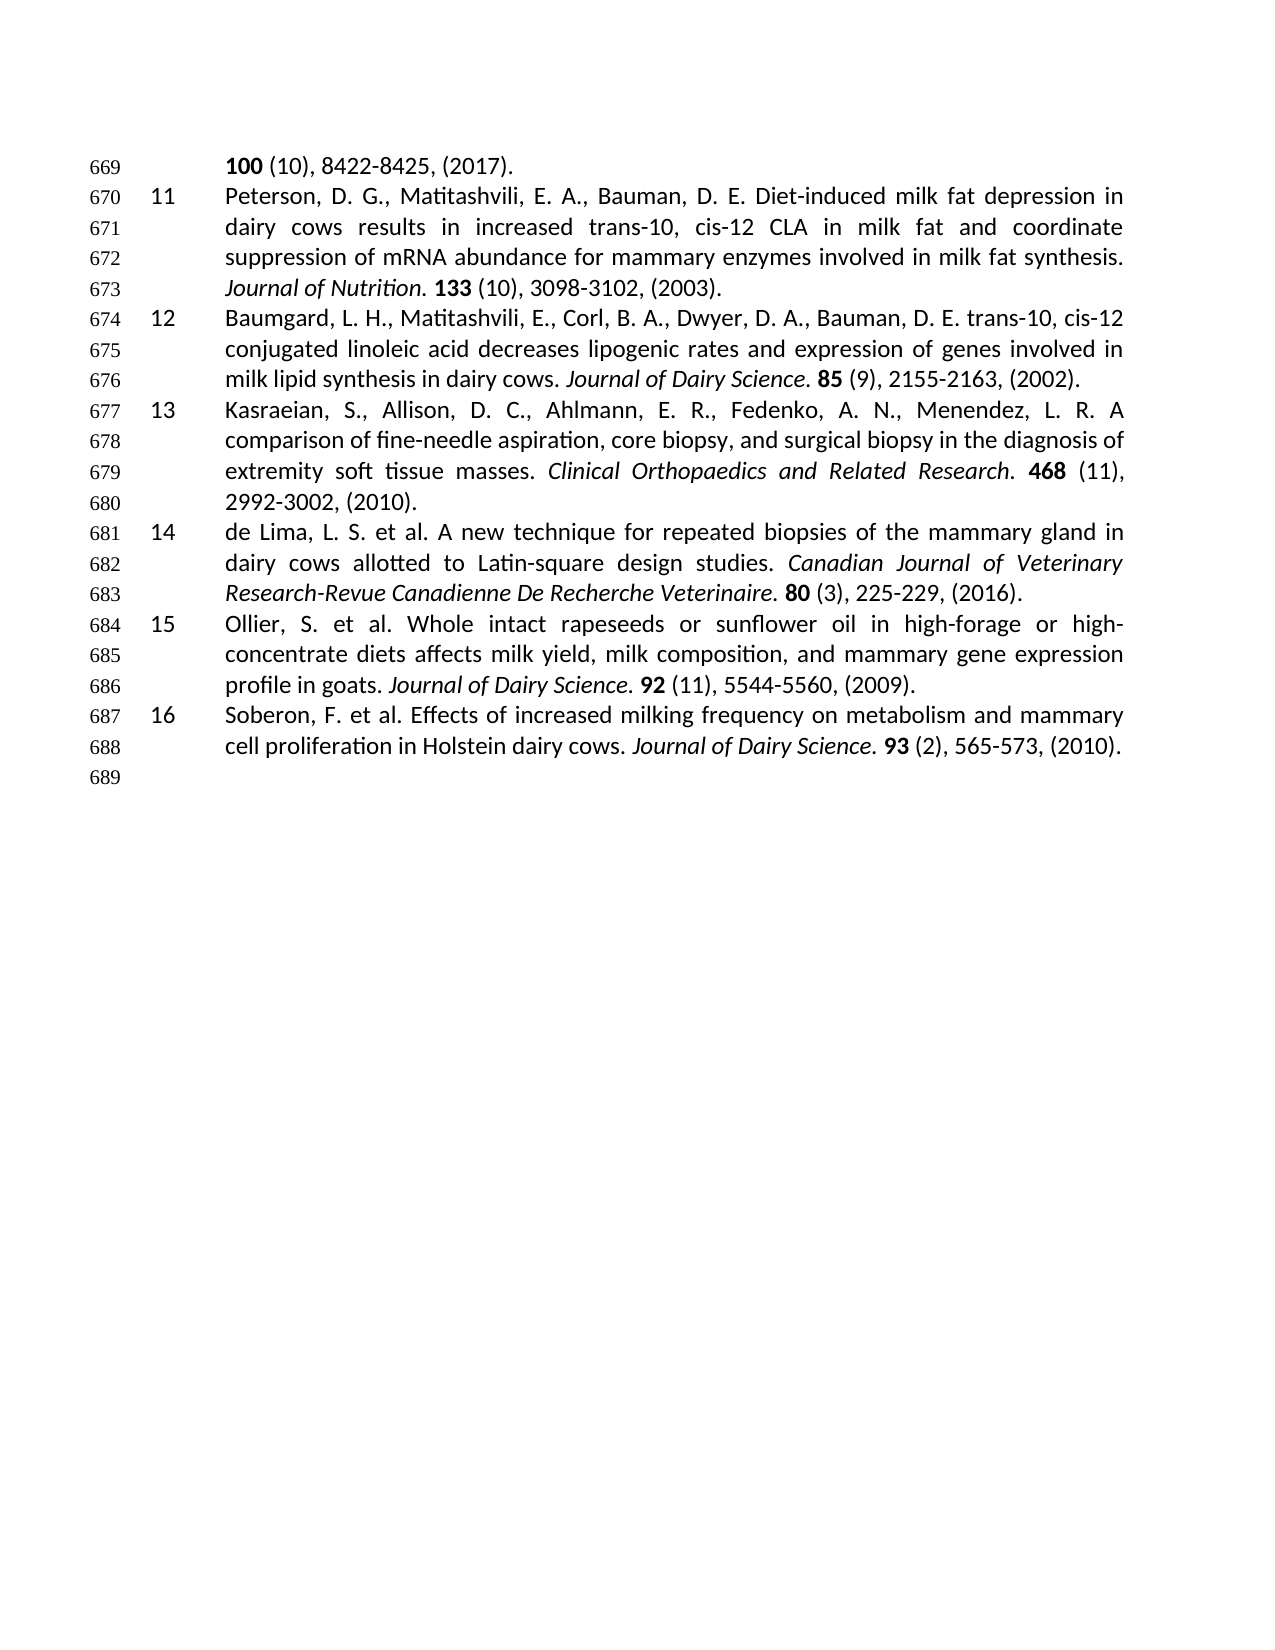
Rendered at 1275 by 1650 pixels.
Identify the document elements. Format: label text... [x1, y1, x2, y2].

text 16 Soberon, F. et al. Effects of increased milking frequency on metabolism and mammary cell proliferation in Holstein dairy cows. Journal of Dairy Science. 93 (2), 565-573, (2010). [150, 699, 1125, 760]
text 13 Kasraeian, S., Allison, D. C., Ahlmann, E. R., Fedenko, A. N., Menendez, L. R. A comparison of fine-needle aspiration, core biopsy, and surgical biopsy in the diagnosis of extremity soft tissue masses. Clinical Orthopaedics and Related Research. 468 (11), 2992-3002, (2010). [150, 394, 1125, 516]
text 15 Ollier, S. et al. Whole intact rapeseeds or sunflower oil in high-forage or high-concentrate diets affects milk yield, milk composition, and mammary gene expression profile in goats. Journal of Dairy Science. 92 (11), 5544-5560, (2009). [150, 608, 1125, 699]
text 11 Peterson, D. G., Matitashvili, E. A., Bauman, D. E. Diet-induced milk fat depression in dairy cows results in increased trans-10, cis-12 CLA in milk fat and coordinate suppression of mRNA abundance for mammary enzymes involved in milk fat synthesis. Journal of Nutrition. 133 (10), 3098-3102, (2003). [150, 181, 1125, 303]
text 12 Baumgard, L. H., Matitashvili, E., Corl, B. A., Dwyer, D. A., Bauman, D. E. trans-10, cis-12 conjugated linoleic acid decreases lipogenic rates and expression of genes involved in milk lipid synthesis in dairy cows. Journal of Dairy Science. 85 (9), 2155-2163, (2002). [150, 303, 1125, 394]
text 14 de Lima, L. S. et al. A new technique for repeated biopsies of the mammary gland in dairy cows allotted to Latin-square design studies. Canadian Journal of Veterinary Research-Revue Canadienne De Recherche Veterinaire. 80 (3), 225-229, (2016). [150, 516, 1125, 608]
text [150, 150, 1125, 181]
